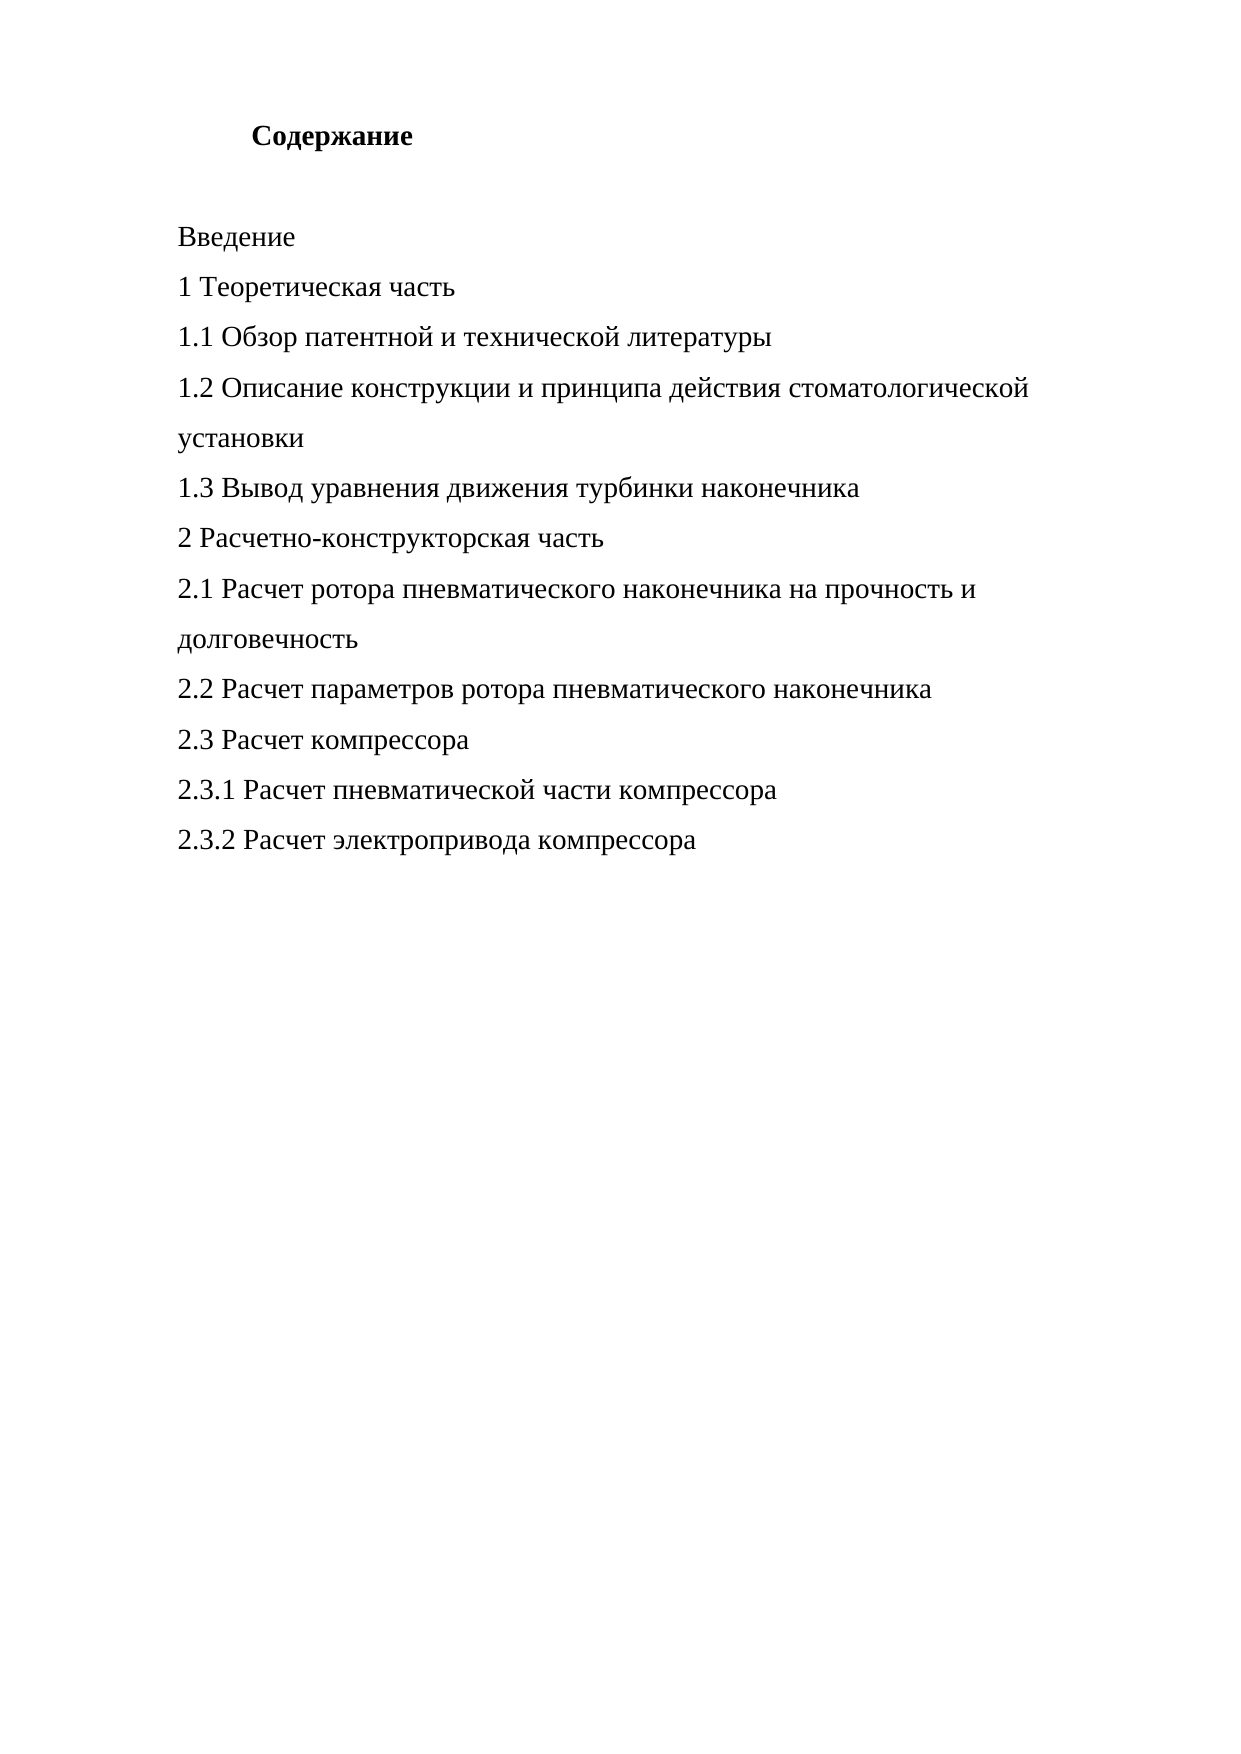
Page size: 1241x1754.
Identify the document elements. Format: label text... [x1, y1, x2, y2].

text 2.3 Расчет компрессора [177, 722, 1152, 755]
text 2.3.1 Расчет пневматической части компрессора [177, 772, 1152, 806]
text 2.2 Расчет параметров ротора пневматического наконечника [177, 672, 1152, 705]
text 1.3 Вывод уравнения движения турбинки наконечника [177, 470, 1152, 504]
text 2.1 Расчет ротора пневматического наконечника на прочность и долговечность [177, 571, 1152, 655]
text 1 Теоретическая часть [177, 269, 1152, 303]
text 2.3.2 Расчет электропривода компрессора [177, 822, 1152, 856]
text Введение [177, 219, 1152, 252]
text Содержание [177, 118, 1152, 152]
text 2 Расчетно-конструкторская часть [177, 521, 1152, 554]
text 1.2 Описание конструкции и принципа действия стоматологической установки [177, 370, 1152, 453]
text 1.1 Обзор патентной и технической литературы [177, 319, 1152, 353]
